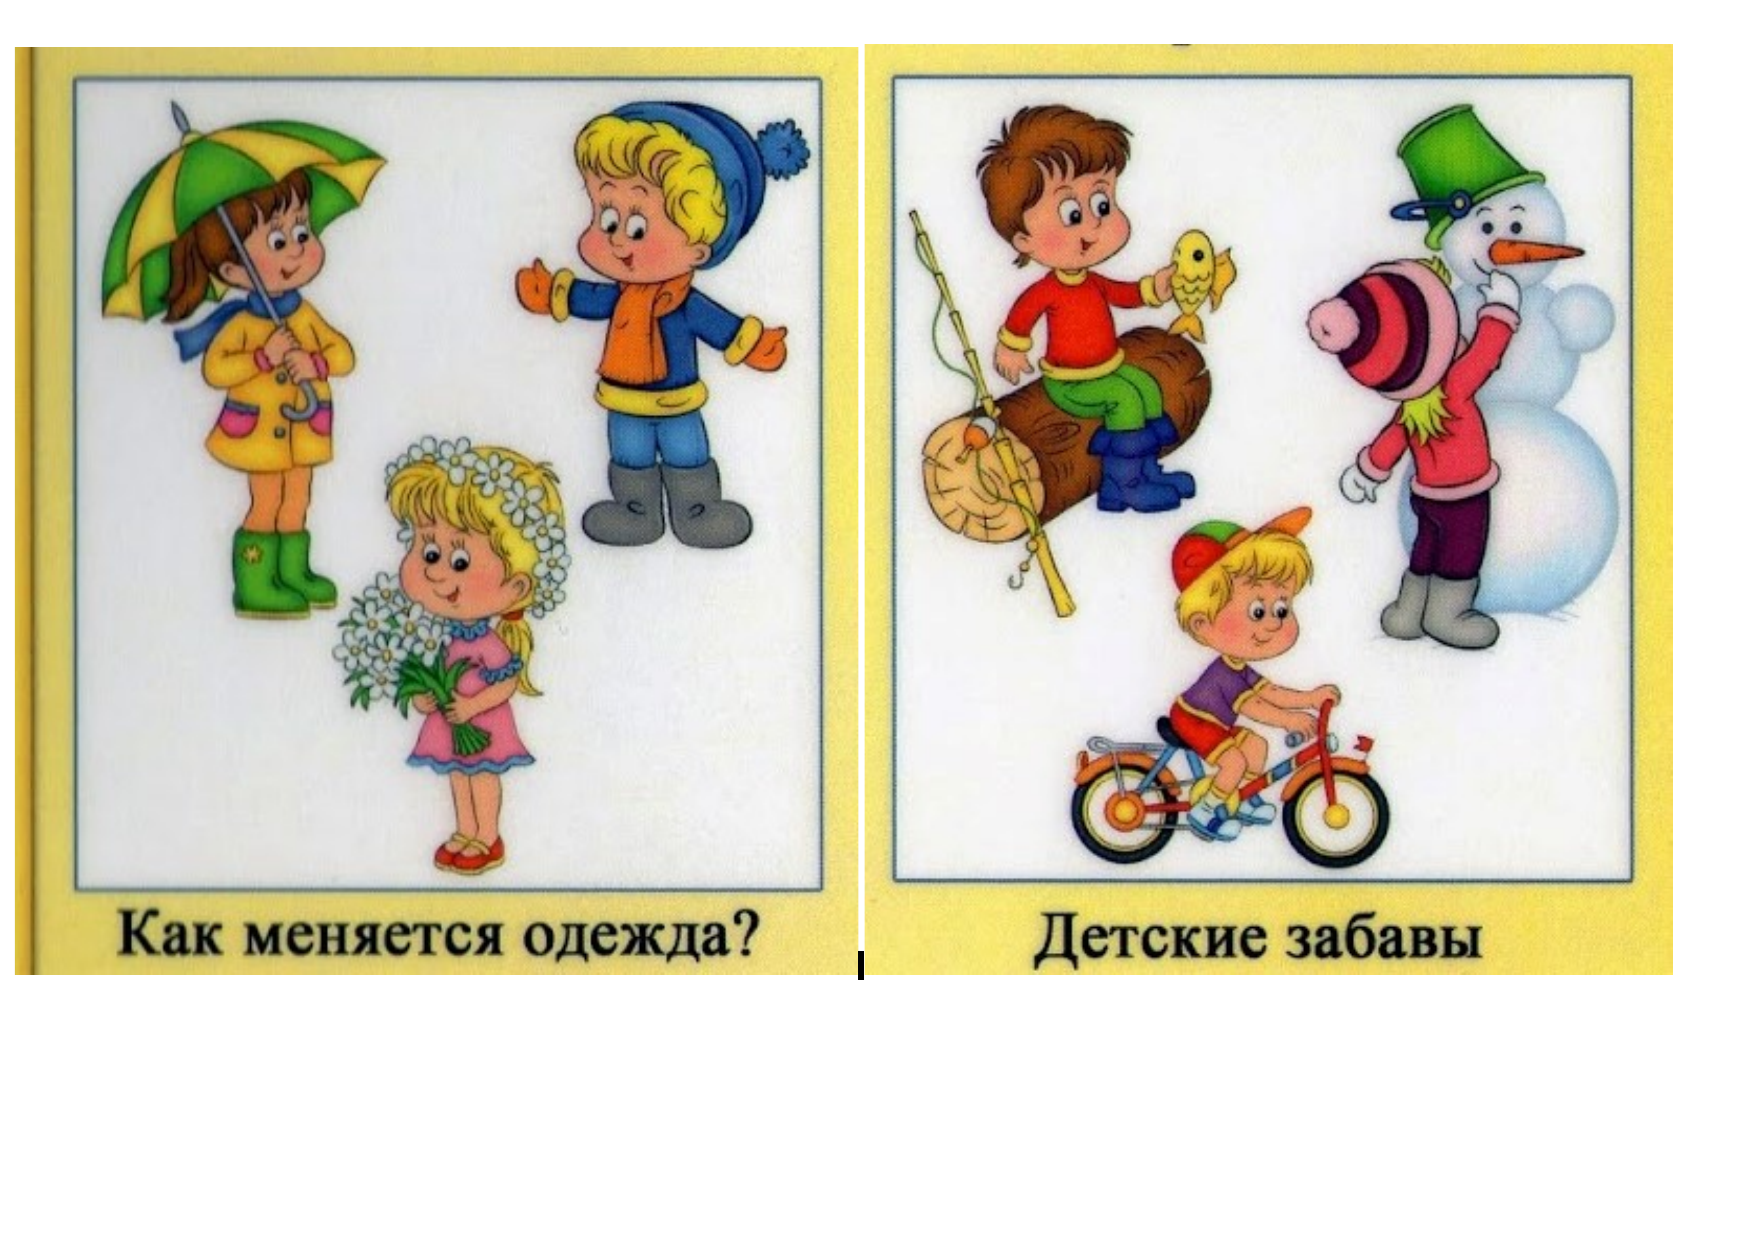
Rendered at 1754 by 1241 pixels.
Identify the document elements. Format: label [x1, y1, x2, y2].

picture [14, 47, 859, 975]
picture [864, 44, 1673, 975]
